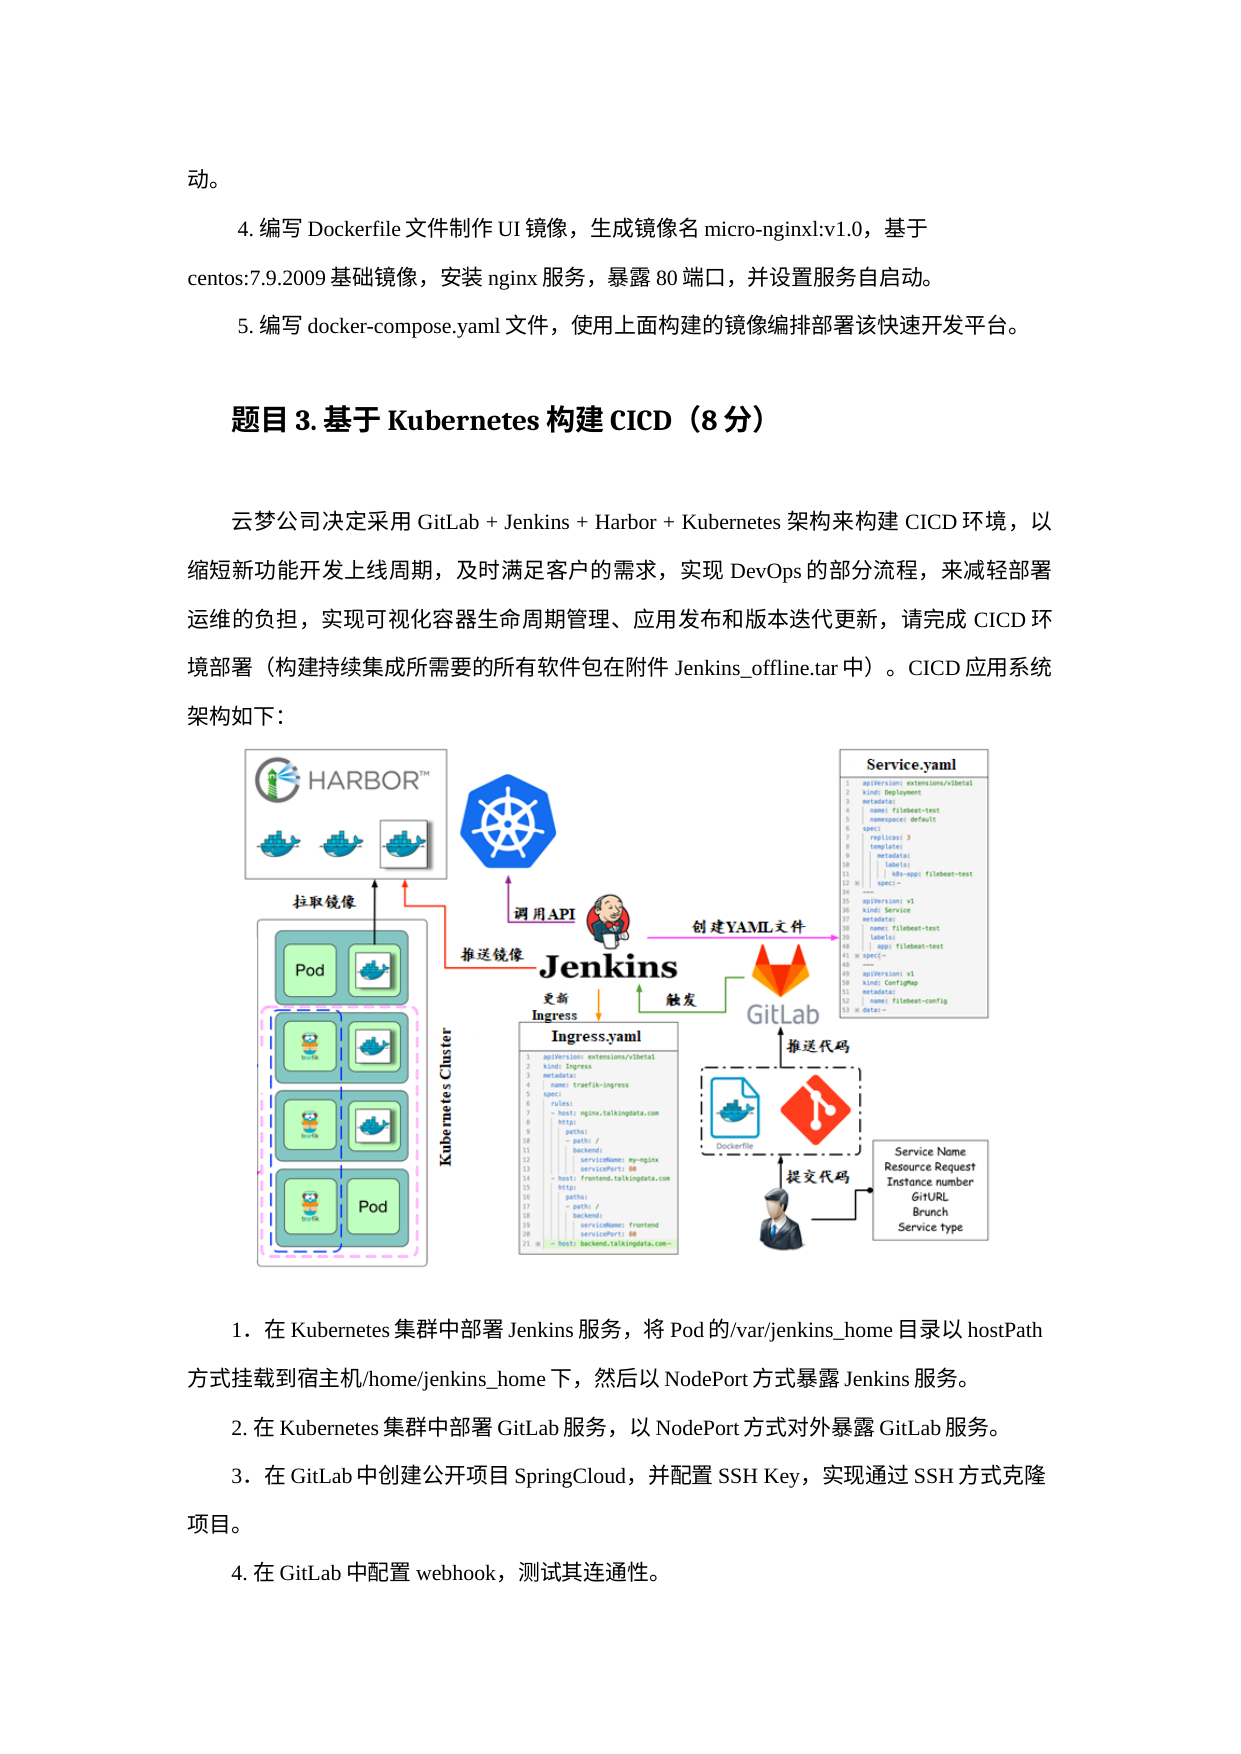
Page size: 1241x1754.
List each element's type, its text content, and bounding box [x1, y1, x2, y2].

text 5. 编写docker-compose.yaml文件，使用上面构建的镜像编排部署该快速开发平台。 [187, 307, 1053, 340]
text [187, 162, 1053, 194]
text 云梦公司决定采用GitLab + Jenkins + Harbor + Kubernetes架构来构建CICD环境，以缩短新功能开发上线周期，及时满足客户的需求，实现DevOps的部分流程，来减轻部署运维的负担，实现可视化容器生命周期管理、应用发布和版本迭代更新，请完成CICD环境部署（构建持续集成所需要的所有软件包在附件Jenkins_offline.tar中）。CICD应用系统架构如下： [187, 504, 1053, 731]
text 4. 编写Dockerfile文件制作UI镜像，生成镜像名micro-nginxl:v1.0，基于centos:7.9.2009基础镜像，安装nginx服务，暴露80端口，并设置服务自启动。 [187, 210, 1053, 292]
text 2. 在Kubernetes集群中部署GitLab服务，以NodePort方式对外暴露GitLab服务。 [187, 1409, 1053, 1442]
text 3．在GitLab中创建公开项目SpringCloud，并配置SSH Key，实现通过SSH方式克隆项目。 [187, 1457, 1053, 1539]
text 题目3. 基于Kubernetes构建CICD（8分） [187, 385, 1053, 450]
picture [241, 747, 999, 1271]
text 1．在Kubernetes集群中部署Jenkins服务，将Pod的/var/jenkins_home目录以hostPath方式挂载到宿主机/home/jenkins_home下，然后以NodePort方式暴露Jenkins服务。 [187, 1312, 1053, 1393]
text 4. 在GitLab中配置webhook，测试其连通性。 [187, 1554, 1053, 1587]
